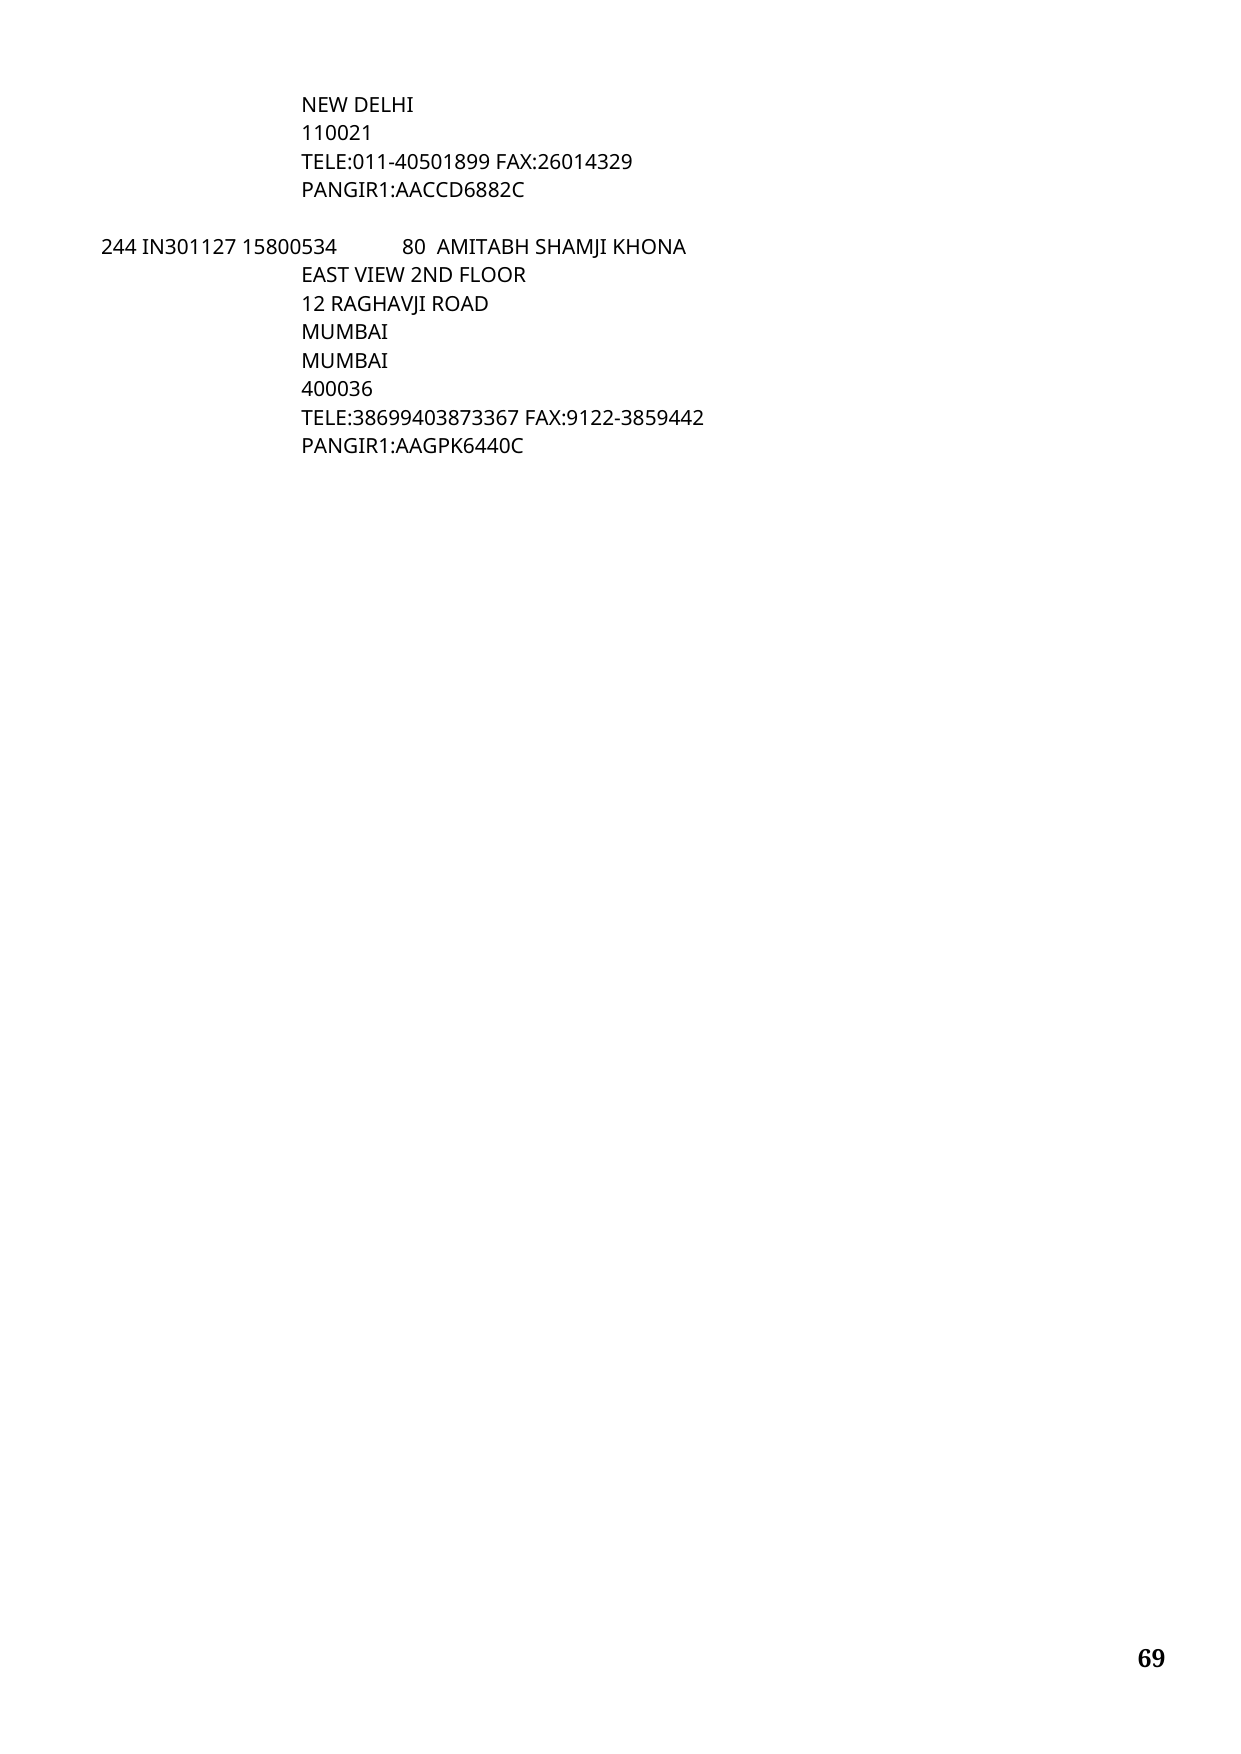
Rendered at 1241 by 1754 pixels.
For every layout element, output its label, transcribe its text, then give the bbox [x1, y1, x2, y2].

text 12 RAGHAVJI ROAD [90, 289, 1165, 317]
text EAST VIEW 2ND FLOOR [90, 261, 1165, 289]
text NEW DELHI [90, 90, 1165, 118]
text MUMBAI [90, 317, 1165, 346]
text 244 IN301127 15800534 80 AMITABH SHAMJI KHONA [90, 232, 1165, 261]
text MUMBAI [90, 346, 1165, 374]
text TELE:38699403873367 FAX:9122-3859442 [90, 403, 1165, 431]
text TELE:011-40501899 FAX:26014329 [90, 147, 1165, 175]
text 400036 [90, 374, 1165, 403]
text PANGIR1:AAGPK6440C [90, 431, 1165, 460]
text 110021 [90, 118, 1165, 147]
text PANGIR1:AACCD6882C [90, 175, 1165, 204]
